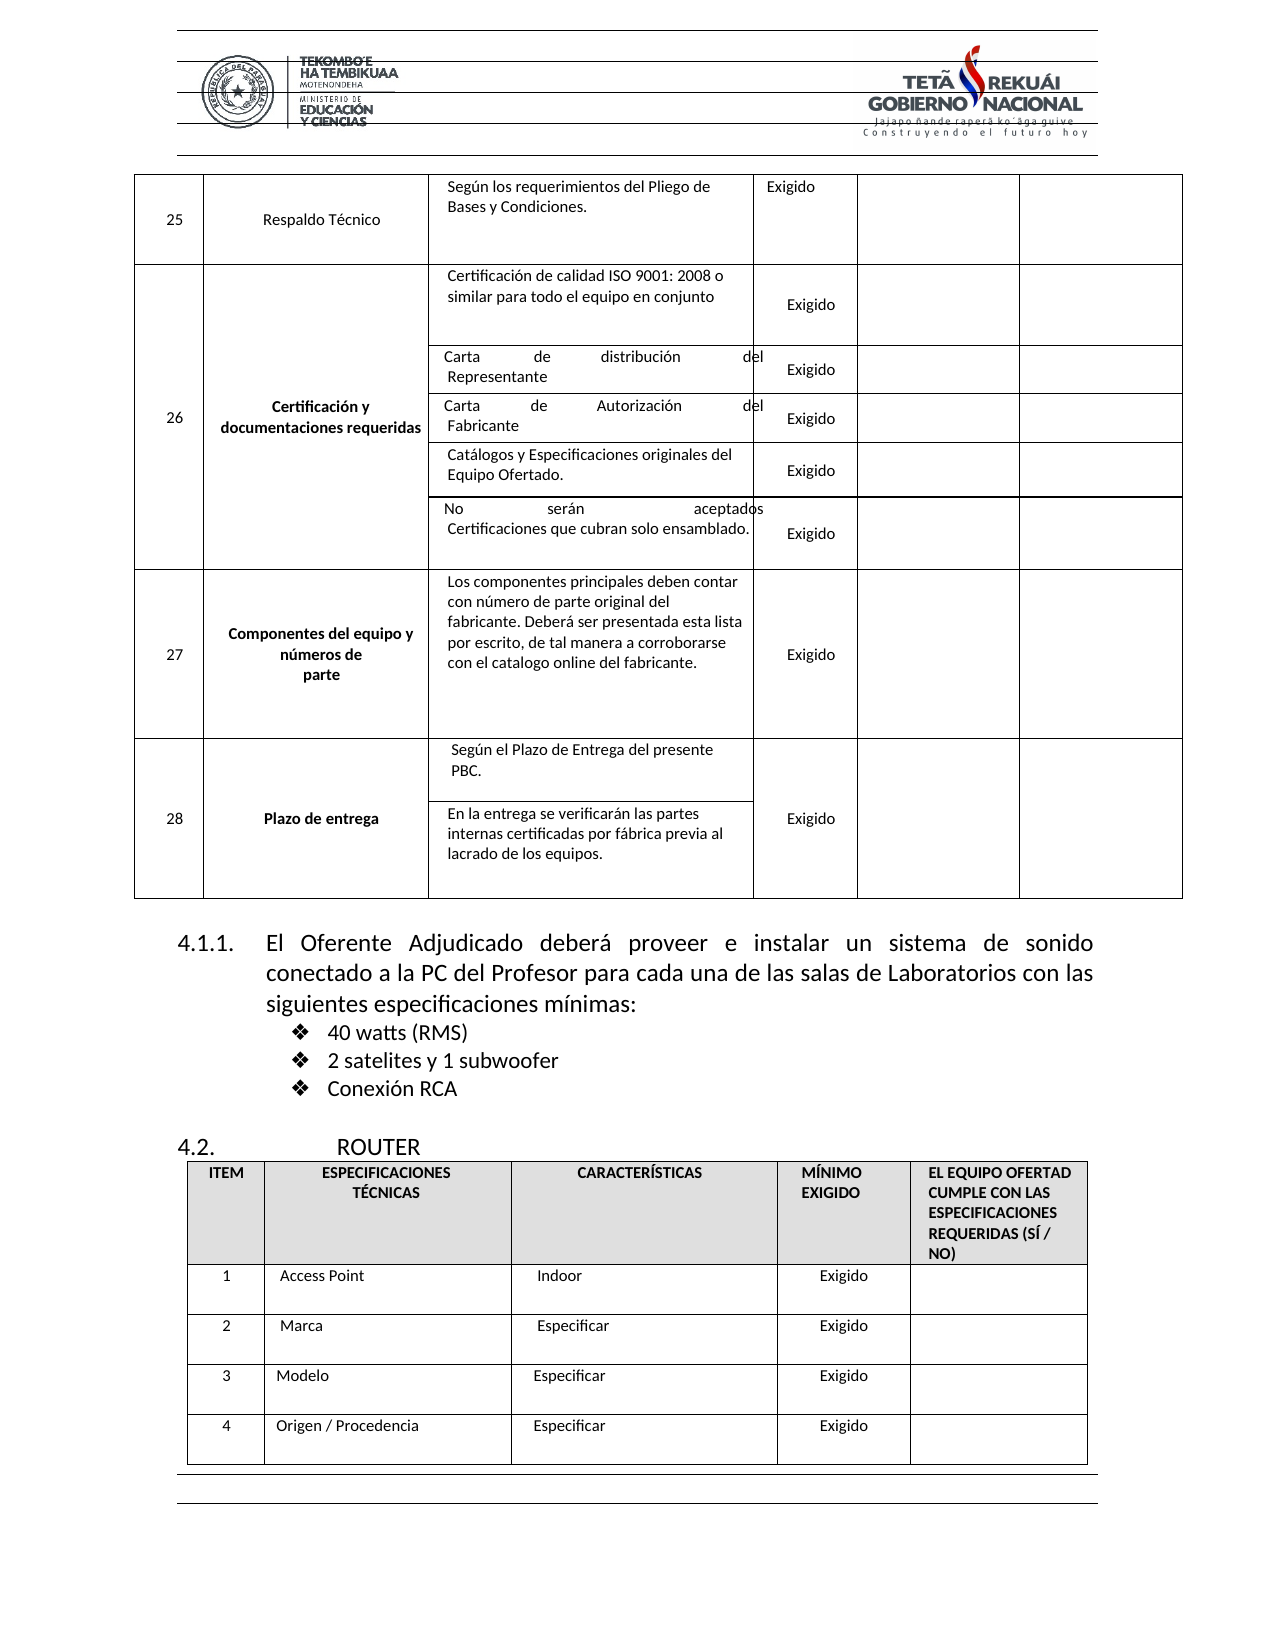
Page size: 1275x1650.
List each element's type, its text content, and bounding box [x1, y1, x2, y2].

picture [853, 93, 1097, 123]
table_cell En la entrega se verificarán las partes internas certificadas por fábrica previa al lacrado de los equipos. [429, 802, 753, 898]
table_cell [1020, 265, 1182, 344]
table_cell [1020, 394, 1182, 442]
table_cell Exigido [754, 265, 857, 344]
table_cell Indoor [512, 1265, 777, 1314]
table_cell Los componentes principales deben contar con número de parte original del fabricante. Deberá ser presentada esta lista por escrito, de tal manera a corroborarse con el catalogo online del fabricante. [429, 570, 753, 738]
table_cell Especificar [512, 1315, 777, 1364]
table_cell Exigido [754, 443, 857, 496]
table_cell [1020, 570, 1182, 738]
table_cell [911, 1415, 1087, 1464]
table_header ITEM [188, 1162, 264, 1264]
table_cell 4 [188, 1415, 264, 1464]
table_cell Según los requerimientos del Pliego de Bases y Condiciones. [429, 175, 753, 264]
table_cell 1 [188, 1265, 264, 1314]
table_cell Respaldo Técnico [204, 175, 428, 264]
table_header CARACTERÍSTICAS [512, 1162, 777, 1264]
table_header EL EQUIPO OFERTAD CUMPLE CON LAS ESPECIFICACIONES REQUERIDAS (SÍ / NO) [911, 1162, 1087, 1264]
table_cell Componentes del equipo y números de parte [204, 570, 428, 738]
table_cell [911, 1315, 1087, 1364]
table_cell [911, 1265, 1087, 1314]
table_cell Plazo de entrega [204, 739, 428, 898]
table_cell ​Access Point [265, 1265, 511, 1314]
table_cell Exigido [754, 739, 857, 898]
table_cell [858, 739, 1019, 898]
table_cell [911, 1365, 1087, 1414]
table_cell [1020, 498, 1182, 569]
table_cell ​Marca [265, 1315, 511, 1364]
table_cell [1020, 739, 1182, 898]
table_cell 25 [135, 175, 203, 264]
picture [176, 32, 420, 151]
table_cell Exigido [754, 570, 857, 738]
picture [853, 32, 1097, 61]
table_cell Según el Plazo de Entrega del presente PBC. [429, 739, 753, 801]
table_cell 2 [188, 1315, 264, 1364]
table_cell No serán aceptados Certificaciones que cubran solo ensamblado. [429, 498, 753, 569]
table_header MÍNIMO EXIGIDO [778, 1162, 910, 1264]
picture [853, 124, 1097, 151]
table_cell Especificar [512, 1365, 777, 1414]
text El Oferente Adjudicado deberá proveer e instalar un sistema de sonido conectado a la PC del Profesor para cada una de las salas de Laboratorios con las siguientes especificaciones mínimas: [177, 927, 1095, 1018]
list 2 satelites y 1 subwoofer [290, 1047, 1098, 1074]
table_cell Carta de Autorización del Fabricante [429, 394, 753, 442]
table_cell Carta de distribución del Representante [429, 346, 753, 393]
table_cell Origen / Procedencia [265, 1415, 511, 1464]
table_cell [1020, 175, 1182, 264]
table_cell [858, 570, 1019, 738]
table_header ESPECIFICACIONES TÉCNICAS [265, 1162, 511, 1264]
table_cell 26 [135, 265, 203, 569]
table_cell Exigido [778, 1315, 910, 1364]
table_cell Certificación y documentaciones requeridas [204, 265, 428, 569]
table_cell Modelo [265, 1365, 511, 1414]
table_cell Catálogos y Especificaciones originales del Equipo Ofertado. [429, 443, 753, 496]
table_cell 28 [135, 739, 203, 898]
list Conexión RCA [290, 1074, 1098, 1103]
table_cell Especificar [512, 1415, 777, 1464]
table_cell Exigido [778, 1265, 910, 1314]
table_cell [858, 346, 1019, 393]
table_cell Certificación de calidad ISO 9001: 2008 o similar para todo el equipo en conjunto [429, 265, 753, 344]
table_cell Exigido [778, 1415, 910, 1464]
table_cell 27 [135, 570, 203, 738]
table_cell Exigido [754, 175, 857, 264]
table_cell [858, 175, 1019, 264]
table_cell [858, 265, 1019, 344]
table_cell Exigido [754, 394, 857, 442]
table_cell [858, 498, 1019, 569]
table_cell [858, 394, 1019, 442]
text ROUTER [177, 1131, 1095, 1161]
table_cell [1020, 443, 1182, 496]
table_cell Exigido [754, 346, 857, 393]
table_cell Exigido [778, 1365, 910, 1414]
table_cell [1020, 346, 1182, 393]
picture [853, 62, 1097, 92]
table_cell Exigido [754, 498, 857, 569]
table_cell 3 [188, 1365, 264, 1414]
table_cell [858, 443, 1019, 496]
list 40 watts (RMS) [290, 1018, 1098, 1047]
